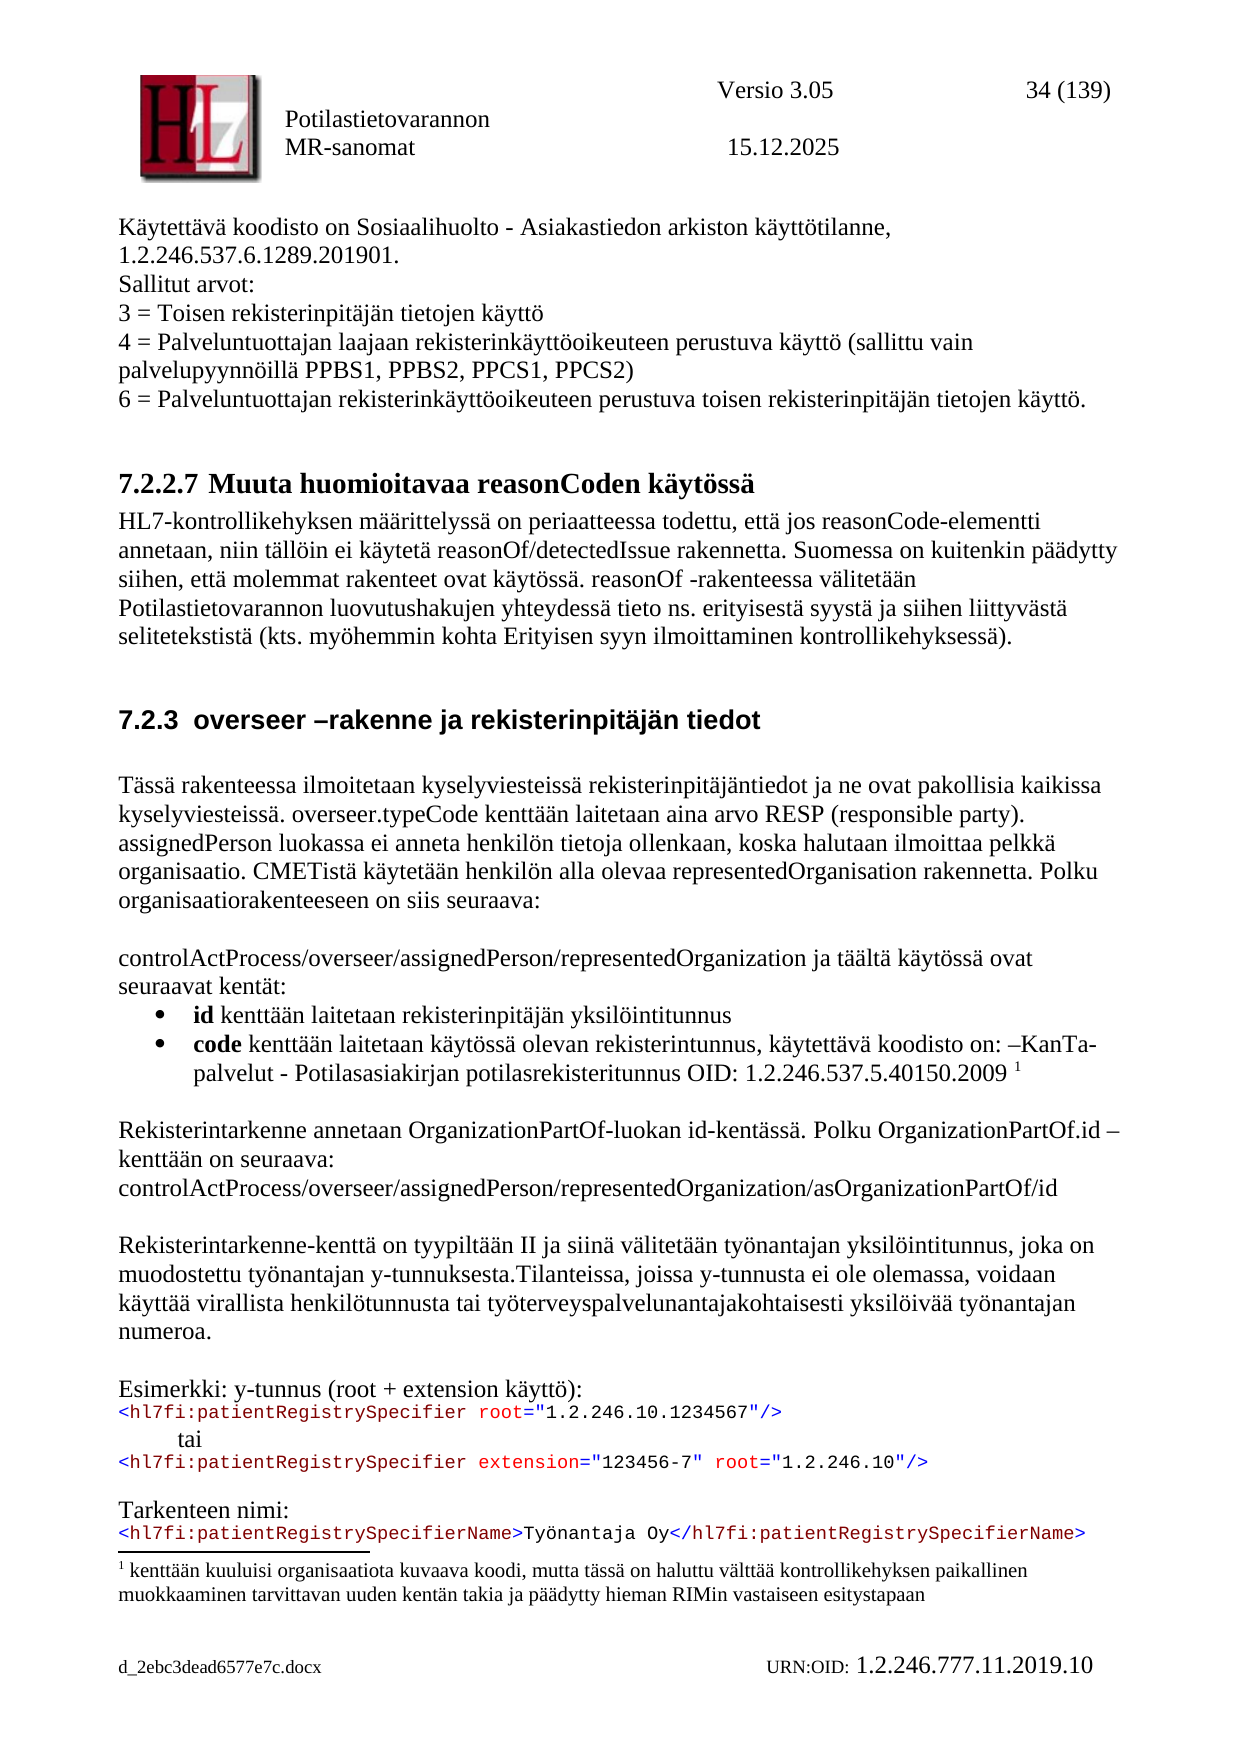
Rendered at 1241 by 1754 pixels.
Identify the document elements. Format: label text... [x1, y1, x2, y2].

text Rekisterintarkenne annetaan OrganizationPartOf-luokan id-kentässä. Polku OrganizationPartOf.id –kenttään on seuraava: [118, 1115, 1122, 1173]
text <hl7fi:patientRegistrySpecifierName>Työnantaja Oy</hl7fi:patientRegistrySpecifierName> [118, 1524, 1122, 1545]
text Esimerkki: y-tunnus (root + extension käyttö): [118, 1374, 1122, 1403]
text <hl7fi:patientRegistrySpecifier extension="123456-7" root="1.2.246.10"/> [118, 1453, 1122, 1474]
list id kenttään laitetaan rekisterinpitäjän yksilöintitunnus [156, 1000, 1122, 1029]
text Tässä rakenteessa ilmoitetaan kyselyviesteissä rekisterinpitäjäntiedot ja ne ovat pakollisia kaikissa kyselyviesteissä. overseer.typeCode kenttään laitetaan aina arvo RESP (responsible party). assignedPerson luokassa ei anneta henkilön tietoja ollenkaan, koska halutaan ilmoittaa pelkkä organisaatio. CMETistä käytetään henkilön alla olevaa representedOrganisation rakennetta. Polku organisaatiorakenteeseen on siis seuraava: [118, 770, 1122, 914]
text HL7-kontrollikehyksen määrittelyssä on periaatteessa todettu, että jos reasonCode-elementti annetaan, niin tällöin ei käytetä reasonOf/detectedIssue rakennetta. Suomessa on kuitenkin päädytty siihen, että molemmat rakenteet ovat käytössä. reasonOf -rakenteessa välitetään Potilastietovarannon luovutushakujen yhteydessä tieto ns. erityisestä syystä ja siihen liittyvästä selitetekstistä (kts. myöhemmin kohta Erityisen syyn ilmoittaminen kontrollikehyksessä). [118, 506, 1122, 650]
text <hl7fi:patientRegistrySpecifier root="1.2.246.10.1234567"/> [118, 1403, 1122, 1424]
text tai [148, 1424, 1122, 1453]
text Käytettävä koodisto on Sosiaalihuolto - Asiakastiedon arkiston käyttötilanne, 1.2.246.537.6.1289.201901. Sallitut arvot: 3 = Toisen rekisterinpitäjän tietojen käyttö 4 = Palveluntuottajan laajaan rekisterinkäyttöoikeuteen perustuva käyttö (sallittu vain palvelupyynnöillä PPBS1, PPBS2, PPCS1, PPCS2) 6 = Palveluntuottajan rekisterinkäyttöoikeuteen perustuva toisen rekisterinpitäjän tietojen käyttö. [118, 212, 1122, 442]
list code kenttään laitetaan käytössä olevan rekisterintunnus, käytettävä koodisto on: –KanTa-palvelut - Potilasasiakirjan potilasrekisteritunnus OID: 1.2.246.537.5.40150.2009 [156, 1029, 1122, 1086]
text Rekisterintarkenne-kenttä on tyypiltään II ja siinä välitetään työnantajan yksilöintitunnus, joka on muodostettu työnantajan y-tunnuksesta.Tilanteissa, joissa y-tunnusta ei ole olemassa, voidaan käyttää virallista henkilötunnusta tai työterveyspalvelunantajakohtaisesti yksilöivää työnantajan numeroa. [118, 1230, 1122, 1345]
text controlActProcess/overseer/assignedPerson/representedOrganization/asOrganizationPartOf/id [118, 1173, 1122, 1201]
subtitle Muuta huomioitavaa reasonCoden käytössä [118, 467, 1122, 500]
picture [140, 75, 263, 183]
text controlActProcess/overseer/assignedPerson/representedOrganization ja täältä käytössä ovat seuraavat kentät: [118, 943, 1122, 1000]
subtitle overseer –rakenne ja rekisterinpitäjän tiedot [118, 704, 1122, 735]
text Tarkenteen nimi: [118, 1495, 1122, 1524]
